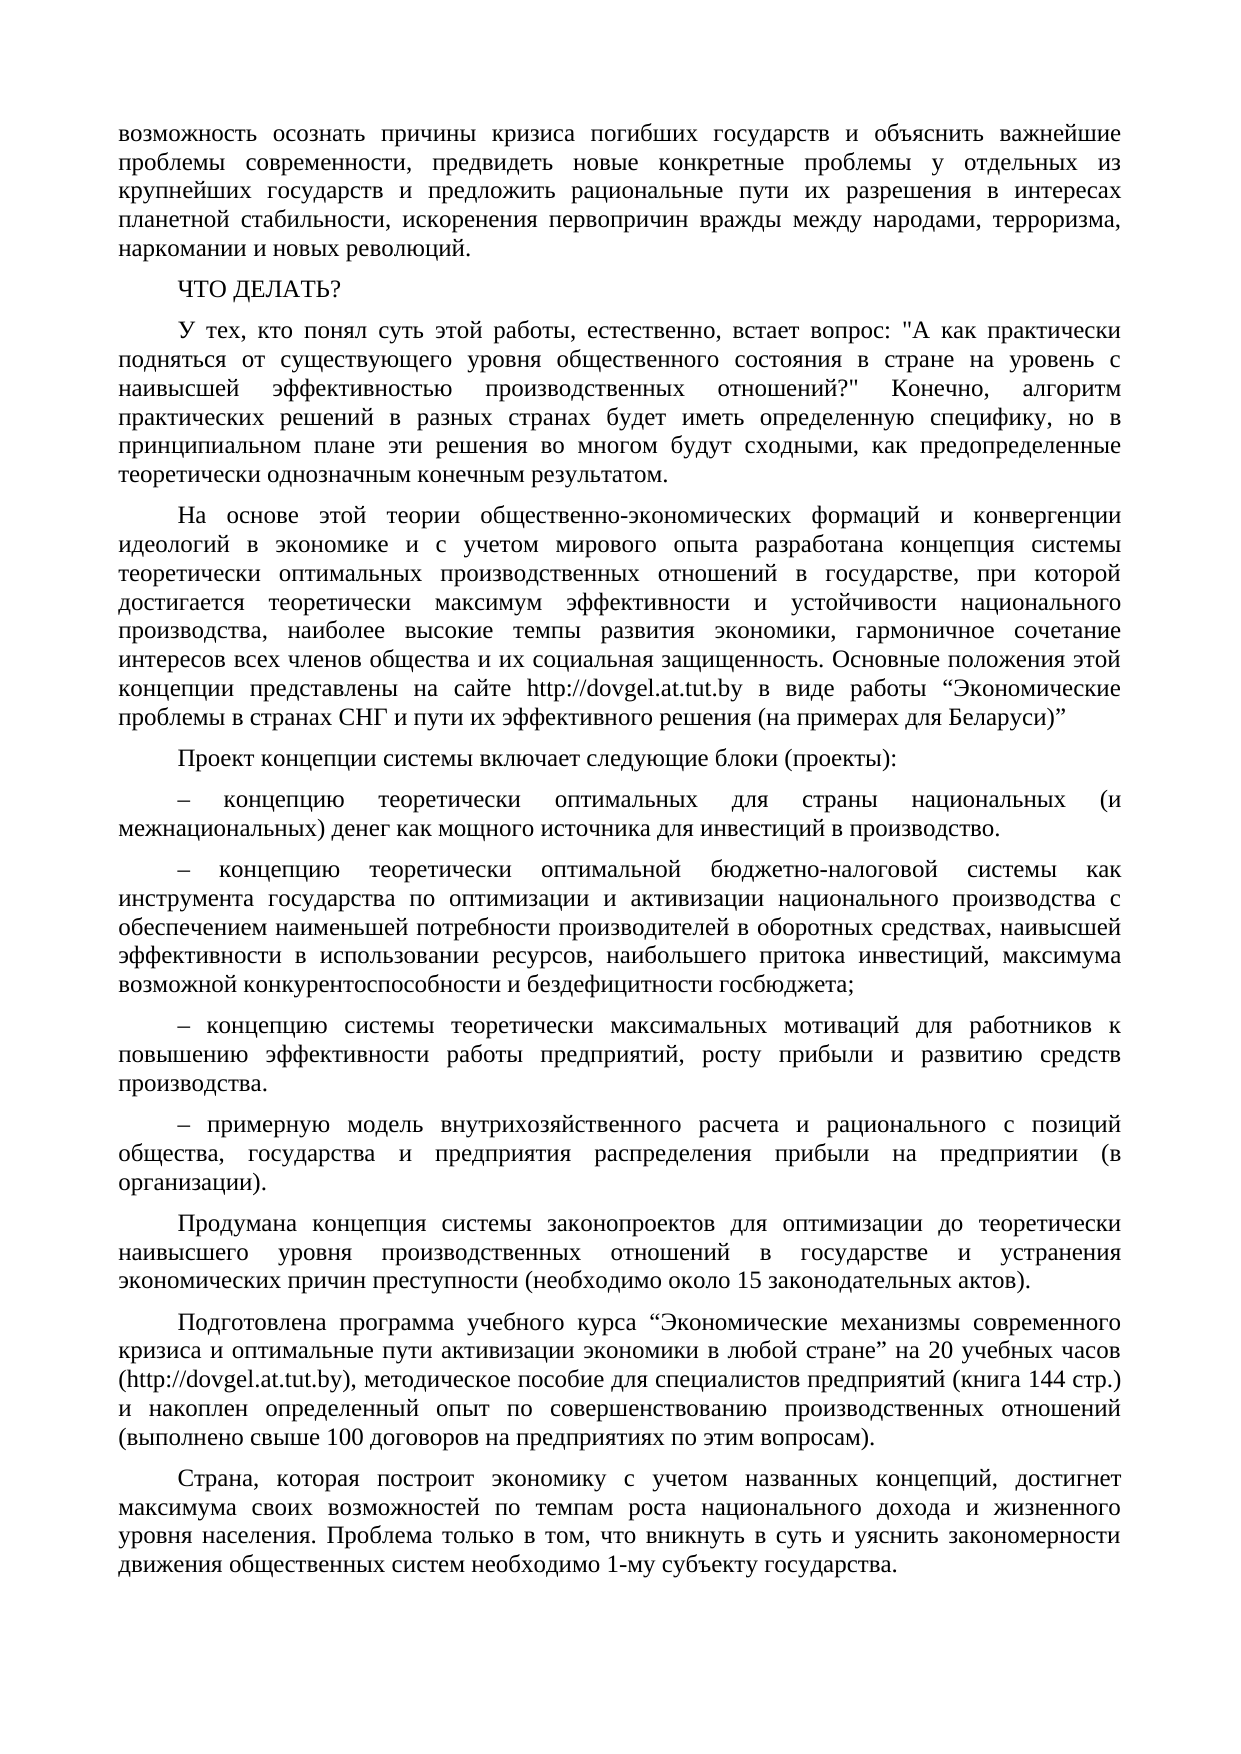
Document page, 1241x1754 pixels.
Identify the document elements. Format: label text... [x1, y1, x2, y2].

text На основе этой теории общественно-экономических формаций и конвергенции идеологий в экономике и с учетом мирового опыта разработана концепция системы теоретически оптимальных производственных отношений в государстве, при которой достигается теоретически максимум эффективности и устойчивости национального производства, наиболее высокие темпы развития экономики, гармоничное сочетание интересов всех членов общества и их социальная защищенность. Основные положения этой концепции представлены на сайте http://dovgel.at.tut.by в виде работы “Экономические проблемы в странах СНГ и пути их эффективного решения (на примерах для Беларуси)” [118, 501, 1122, 731]
text – концепцию теоретически оптимальных для страны национальных (и межнациональных) денег как мощного источника для инвестиций в производство. [118, 784, 1122, 842]
text – концепцию системы теоретически максимальных мотиваций для работников к повышению эффективности работы предприятий, росту прибыли и развитию средств производства. [118, 1011, 1122, 1097]
text Проект концепции системы включает следующие блоки (проекты): [118, 743, 1122, 772]
text Продумана концепция системы законопроектов для оптимизации до теоретически наивысшего уровня производственных отношений в государстве и устранения экономических причин преступности (необходимо около 15 законодательных актов). [118, 1208, 1122, 1294]
text – примерную модель внутрихозяйственного расчета и рационального с позиций общества, государства и предприятия распределения прибыли на предприятии (в организации). [118, 1109, 1122, 1196]
text Страна, которая построит экономику с учетом названных концепций, достигнет максимума своих возможностей по темпам роста национального дохода и жизненного уровня населения. Проблема только в том, что вникнуть в суть и уяснить закономерности движения общественных систем необходимо 1-му субъекту государства. [118, 1463, 1122, 1578]
text – концепцию теоретически оптимальной бюджетно-налоговой системы как инструмента государства по оптимизации и активизации национального производства с обеспечением наименьшей потребности производителей в оборотных средствах, наивысшей эффективности в использовании ресурсов, наибольшего притока инвестиций, максимума возможной конкурентоспособности и бездефицитности госбюджета; [118, 854, 1122, 998]
text ЧТО ДЕЛАТЬ? [118, 274, 1122, 303]
text Подготовлена программа учебного курса “Экономические механизмы современного кризиса и оптимальные пути активизации экономики в любой стране” на 20 учебных часов (http://dovgel.at.tut.by), методическое пособие для специалистов предприятий (книга 144 стр.) и накоплен определенный опыт по совершенствованию производственных отношений (выполнено свыше 100 договоров на предприятиях по этим вопросам). [118, 1307, 1122, 1451]
text У тех, кто понял суть этой работы, естественно, встает вопрос: "А как практически подняться от существующего уровня общественного состояния в стране на уровень с наивысшей эффективностью производственных отношений?" Конечно, алгоритм практических решений в разных странах будет иметь определенную специфику, но в принципиальном плане эти решения во многом будут сходными, как предопределенные теоретически однозначным конечным результатом. [118, 316, 1122, 488]
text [118, 118, 1122, 262]
